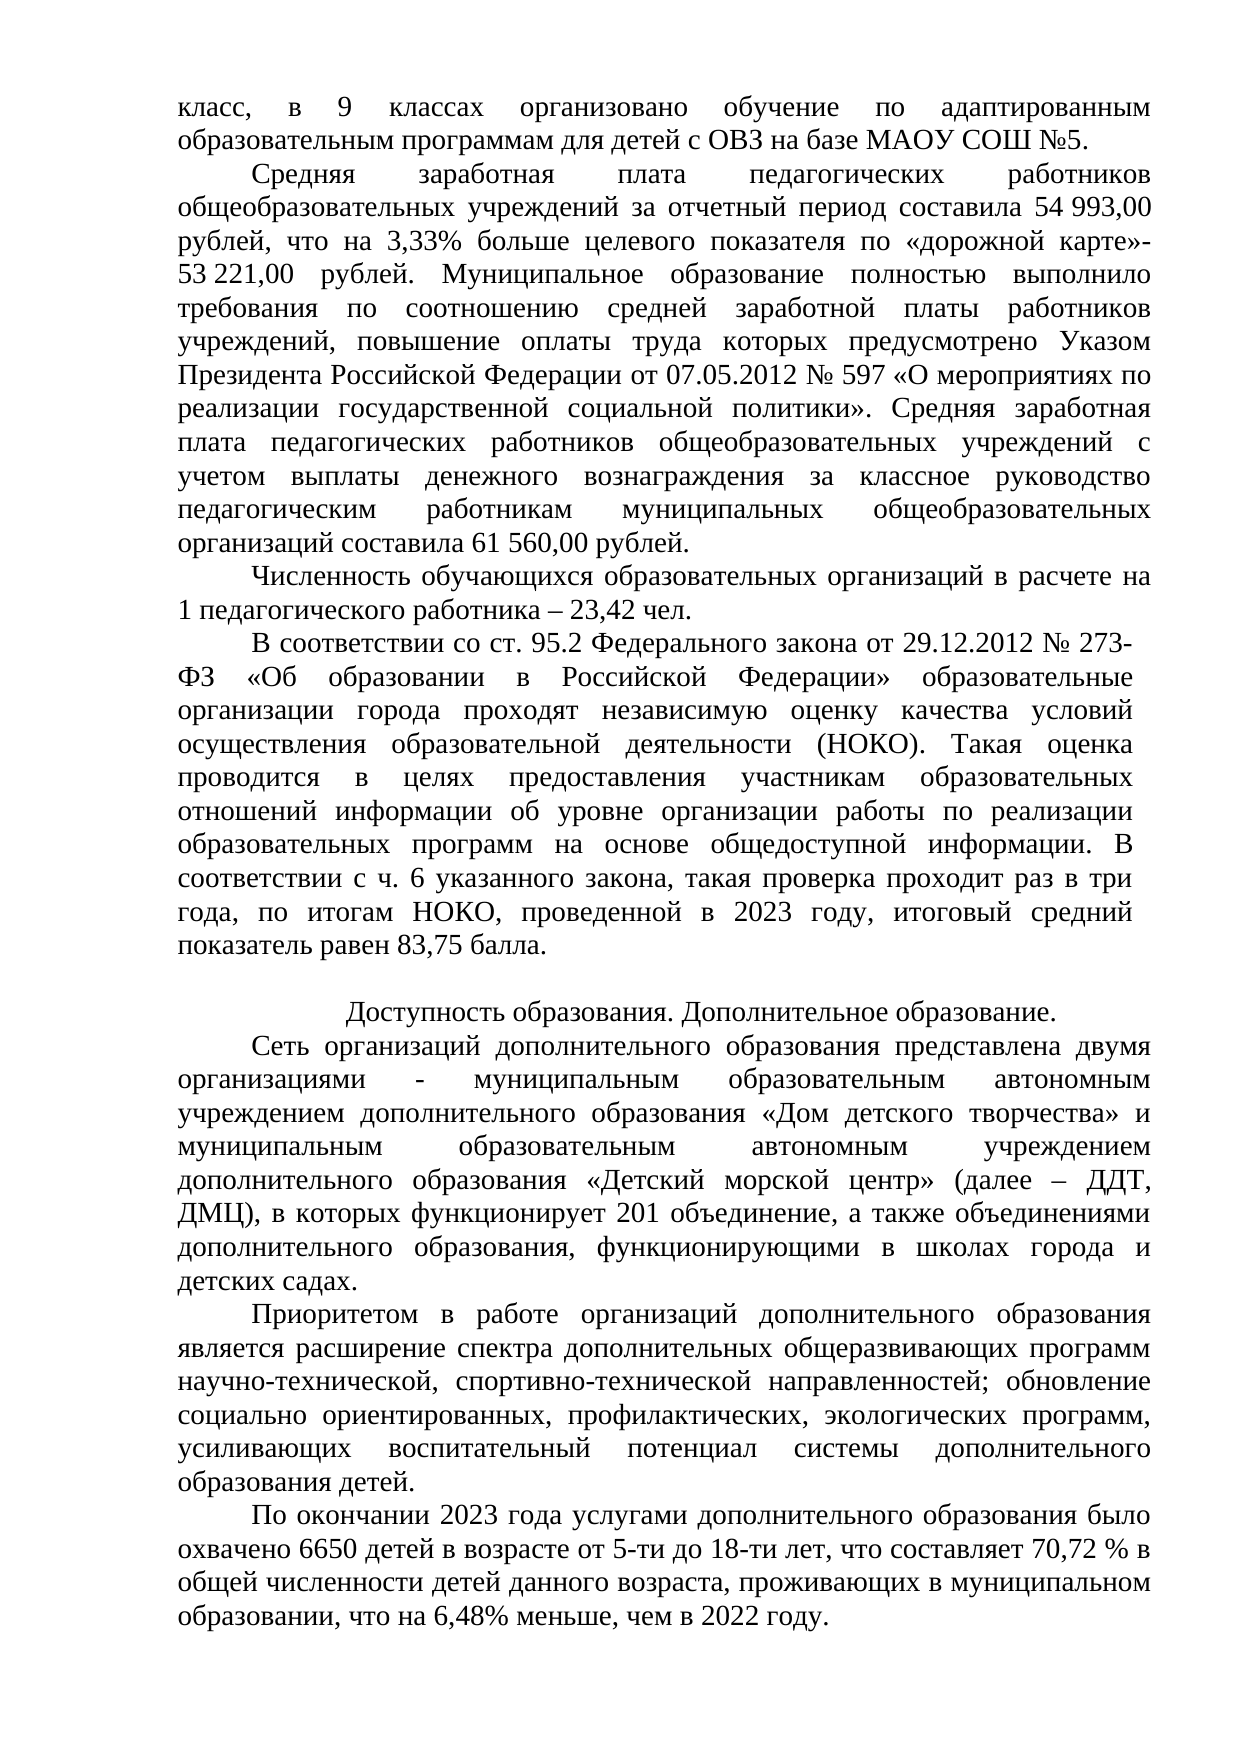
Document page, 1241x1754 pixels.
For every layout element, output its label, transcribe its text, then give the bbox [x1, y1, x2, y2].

text В соответствии со ст. 95.2 Федерального закона от 29.12.2012 № 273-ФЗ «Об образовании в Российской Федерации» образовательные организации города проходят независимую оценку качества условий осуществления образовательной деятельности (НОКО). Такая оценка проводится в целях предоставления участникам образовательных отношений информации об уровне организации работы по реализации образовательных программ на основе общедоступной информации. В соответствии с ч. 6 указанного закона, такая проверка проходит раз в три года, по итогам НОКО, проведенной в 2023 году, итоговый средний показатель равен 83,75 балла. [177, 625, 1134, 961]
text По окончании 2023 года услугами дополнительного образования было охвачено 6650 детей в возрасте от 5-ти до 18-ти лет, что составляет 70,72 % в общей численности детей данного возраста, проживающих в муниципальном образовании, что на 6,48% меньше, чем в 2022 году. [177, 1497, 1152, 1632]
subtitle Доступность образования. Дополнительное образование. [177, 994, 1152, 1028]
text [177, 89, 1152, 156]
text Сеть организаций дополнительного образования представлена двумя организациями - муниципальным образовательным автономным учреждением дополнительного образования «Дом детского творчества» и муниципальным образовательным автономным учреждением дополнительного образования «Детский морской центр» (далее – ДДТ, ДМЦ), в которых функционирует 201 объединение, а также объединениями дополнительного образования, функционирующими в школах города и детских садах. [177, 1028, 1152, 1296]
text Численность обучающихся образовательных организаций в расчете на 1 педагогического работника – 23,42 чел. [177, 558, 1152, 625]
text Приоритетом в работе организаций дополнительного образования является расширение спектра дополнительных общеразвивающих программ научно-технической, спортивно-технической направленностей; обновление социально ориентированных, профилактических, экологических программ, усиливающих воспитательный потенциал системы дополнительного образования детей. [177, 1296, 1152, 1497]
text Средняя заработная плата педагогических работников общеобразовательных учреждений за отчетный период составила 54 993,00 рублей, что на 3,33% больше целевого показателя по «дорожной карте»- 53 221,00 рублей. Муниципальное образование полностью выполнило требования по соотношению средней заработной платы работников учреждений, повышение оплаты труда которых предусмотрено Указом Президента Российской Федерации от 07.05.2012 № 597 «О мероприятиях по реализации государственной социальной политики». Средняя заработная плата педагогических работников общеобразовательных учреждений с учетом выплаты денежного вознаграждения за классное руководство педагогическим работникам муниципальных общеобразовательных организаций составила 61 560,00 рублей. [177, 156, 1152, 558]
